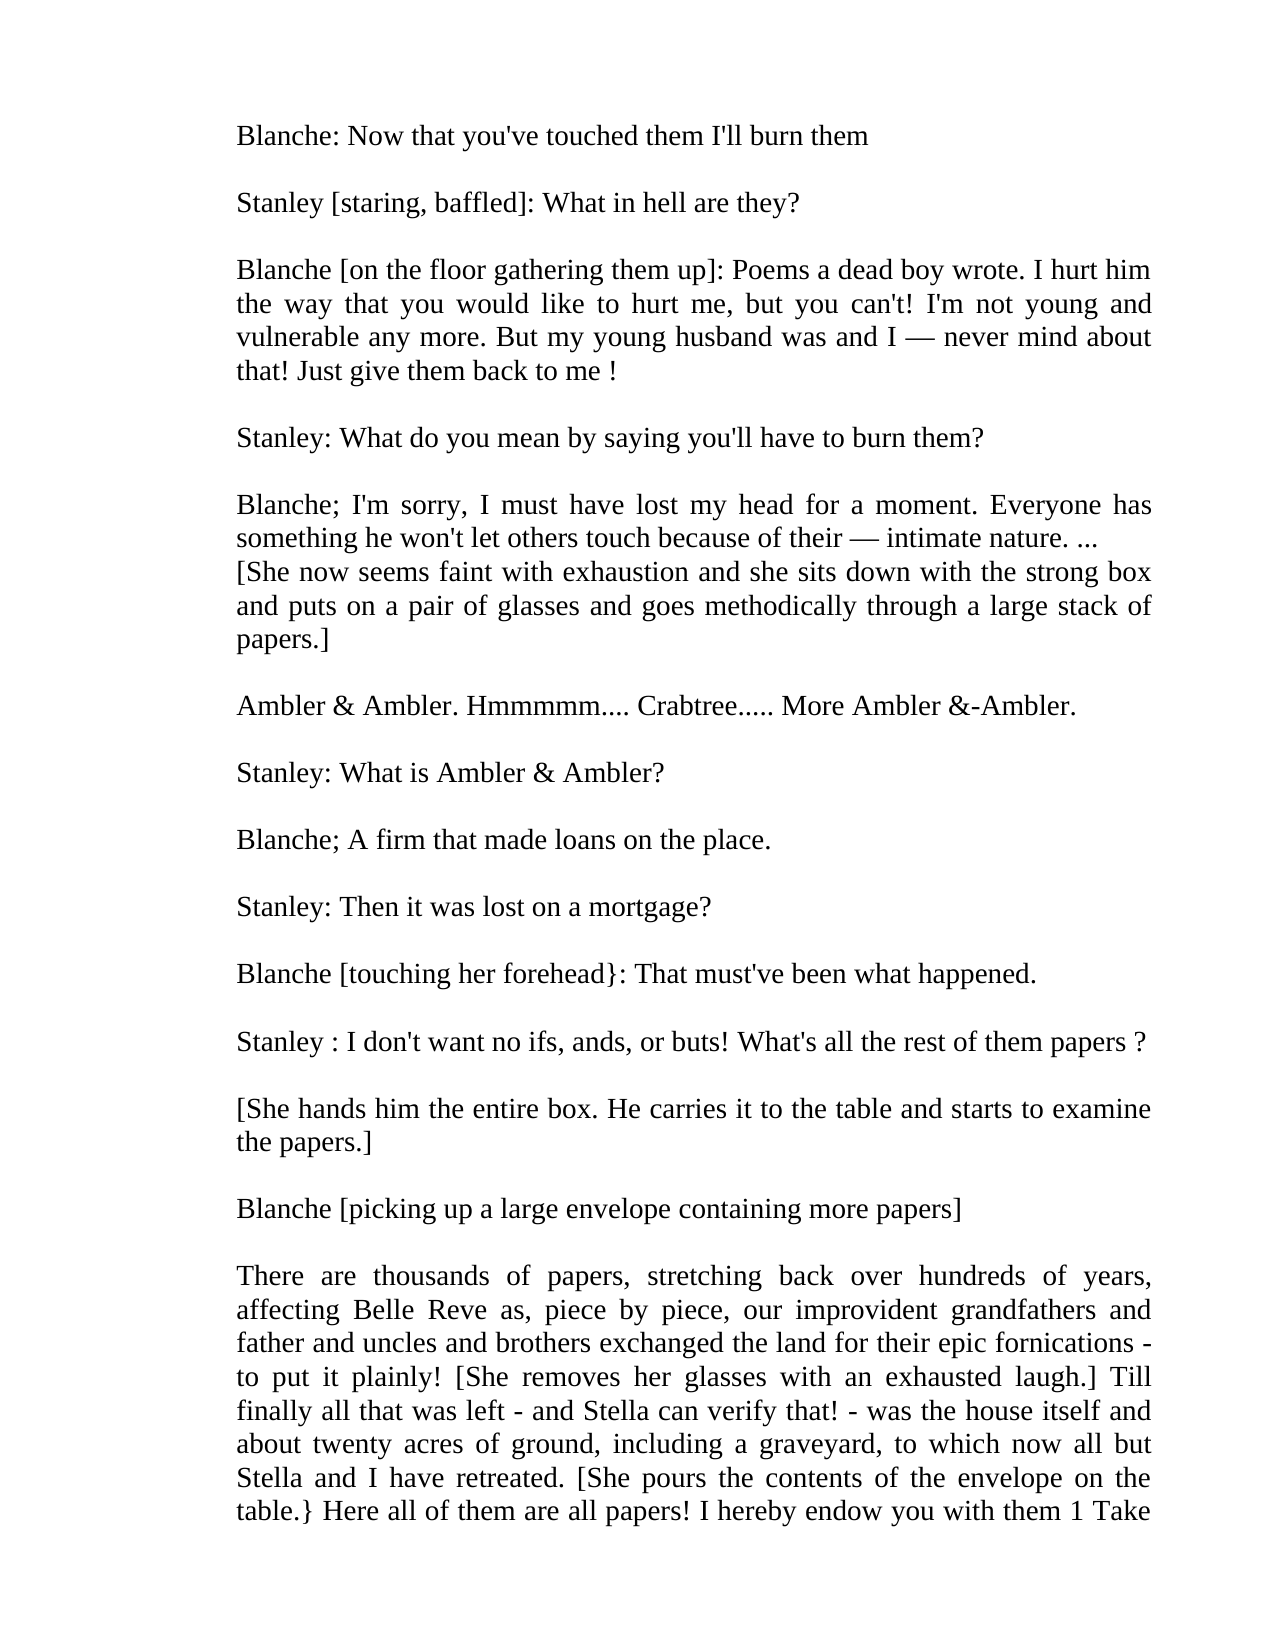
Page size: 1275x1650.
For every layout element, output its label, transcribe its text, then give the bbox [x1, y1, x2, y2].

text Blanche [on the floor gathering them up]: Poems a dead boy wrote. I hurt him the way that you would like to hurt me, but you can't! I'm not young and vulnerable any more. But my young husband was and I — never mind about that! Just give them back to me ! [236, 252, 1153, 386]
text [She hands him the entire box. He carries it to the table and starts to examine the papers.] [236, 1091, 1153, 1158]
text Blanche; A firm that made loans on the place. [236, 822, 1153, 856]
text Blanche [touching her forehead}: That must've been what happened. [236, 957, 1153, 990]
text Blanche [picking up a large envelope containing more papers] [236, 1191, 1153, 1225]
text : What do you mean by saying you'll have to burn them? [236, 420, 1153, 453]
text : What is Ambler & Ambler? [236, 755, 1153, 789]
text : Then it was lost on a mortgage? [236, 889, 1153, 923]
text Ambler & Ambler. Hmmmmm.... Crabtree..... More Ambler &-Ambler. [236, 688, 1153, 722]
text [staring, baffled]: What in hell are they? [236, 185, 1153, 219]
text : I don't want no ifs, ands, or buts! What's all the rest of them papers ? [236, 1024, 1153, 1057]
text [She now seems faint with exhaustion and she sits down with the strong box and puts on a pair of glasses and goes methodically through a large stack of papers.] [236, 554, 1153, 655]
text Blanche; I'm sorry, I must have lost my head for a moment. Everyone has something he won't let others touch because of their — intimate nature. ... [236, 487, 1153, 554]
text Blanche: Now that you've touched them I'll burn them [236, 118, 1153, 152]
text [236, 1258, 1153, 1527]
